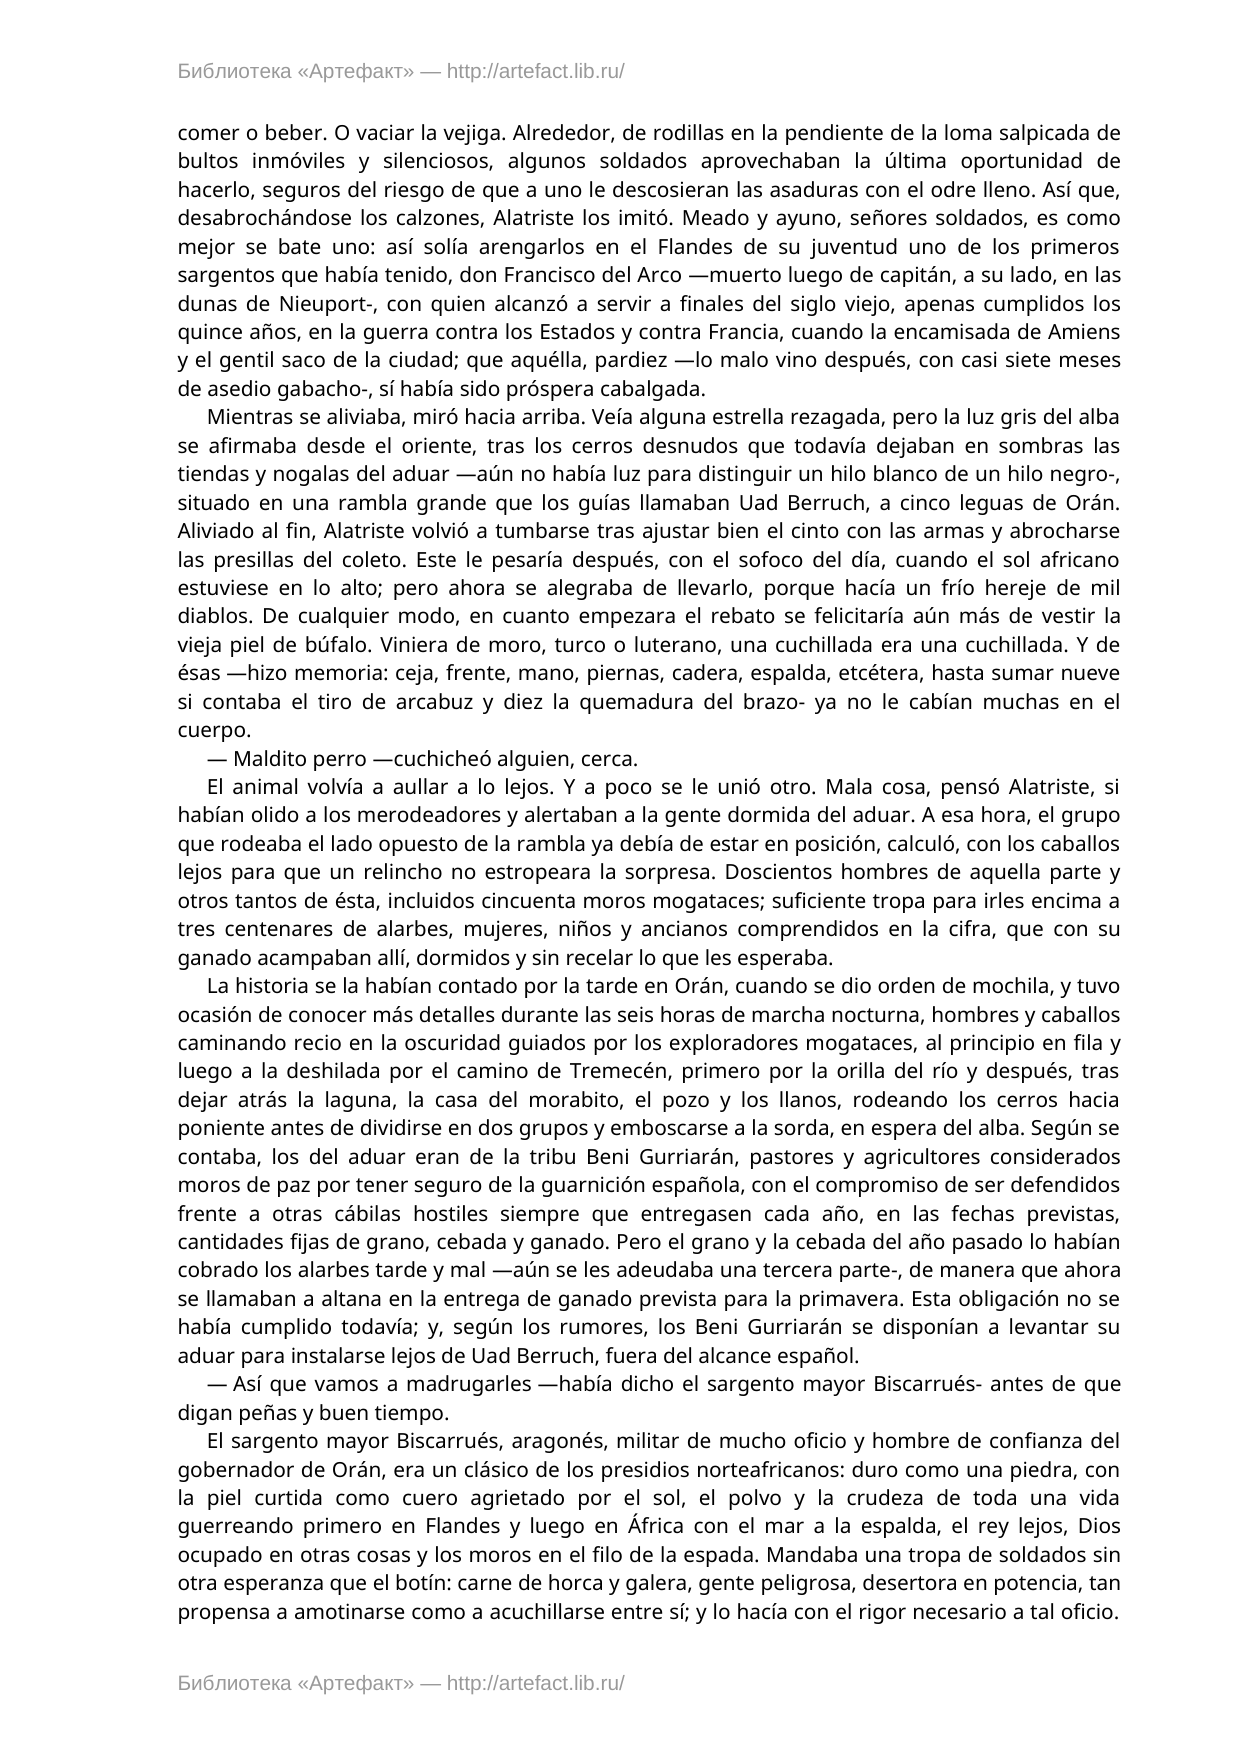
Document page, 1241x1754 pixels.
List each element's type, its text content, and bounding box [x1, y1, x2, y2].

text El animal volvía a aullar a lo lejos. Y a poco se le unió otro. Mala cosa, pensó Alatriste, si habían olido a los merodeadores y alertaban a la gente dormida del aduar. A esa hora, el grupo que rodeaba el lado opuesto de la rambla ya debía de estar en posición, calculó, con los caballos lejos para que un relincho no estropeara la sorpresa. Doscientos hombres de aquella parte y otros tantos de ésta, incluidos cincuenta moros mogataces; suficiente tropa para irles encima a tres centenares de alarbes, mujeres, niños y ancianos comprendidos en la cifra, que con su ganado acampaban allí, dormidos y sin recelar lo que les esperaba. [177, 772, 1122, 971]
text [177, 118, 1122, 402]
text — Maldito perro —cuchicheó alguien, cerca. [177, 744, 1122, 772]
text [177, 1426, 1122, 1625]
text La historia se la habían contado por la tarde en Orán, cuando se dio orden de mochila, y tuvo ocasión de conocer más detalles durante las seis horas de marcha nocturna, hombres y caballos caminando recio en la oscuridad guiados por los exploradores mogataces, al principio en fila y luego a la deshilada por el camino de Tremecén, primero por la orilla del río y después, tras dejar atrás la laguna, la casa del morabito, el pozo y los llanos, rodeando los cerros hacia poniente antes de dividirse en dos grupos y emboscarse a la sorda, en espera del alba. Según se contaba, los del aduar eran de la tribu Beni Gurriarán, pastores y agricultores considerados moros de paz por tener seguro de la guarnición española, con el compromiso de ser defendidos frente a otras cábilas hostiles siempre que entregasen cada año, en las fechas previstas, cantidades fijas de grano, cebada y ganado. Pero el grano y la cebada del año pasado lo habían cobrado los alarbes tarde y mal —aún se les adeudaba una tercera parte-, de manera que ahora se llamaban a altana en la entrega de ganado prevista para la primavera. Esta obligación no se había cumplido todavía; y, según los rumores, los Beni Gurriarán se disponían a levantar su aduar para instalarse lejos de Uad Berruch, fuera del alcance español. [177, 971, 1122, 1369]
text Mientras se aliviaba, miró hacia arriba. Veía alguna estrella rezagada, pero la luz gris del alba se afirmaba desde el oriente, tras los cerros desnudos que todavía dejaban en sombras las tiendas y nogalas del aduar —aún no había luz para distinguir un hilo blanco de un hilo negro-, situado en una rambla grande que los guías llamaban Uad Berruch, a cinco leguas de Orán. Aliviado al fin, Alatriste volvió a tumbarse tras ajustar bien el cinto con las armas y abrocharse las presillas del coleto. Este le pesaría después, con el sofoco del día, cuando el sol africano estuviese en lo alto; pero ahora se alegraba de llevarlo, porque hacía un frío hereje de mil diablos. De cualquier modo, en cuanto empezara el rebato se felicitaría aún más de vestir la vieja piel de búfalo. Viniera de moro, turco o luterano, una cuchillada era una cuchillada. Y de ésas —hizo memoria: ceja, frente, mano, piernas, cadera, espalda, etcétera, hasta sumar nueve si contaba el tiro de arcabuz y diez la quemadura del brazo- ya no le cabían muchas en el cuerpo. [177, 402, 1122, 744]
text — Así que vamos a madrugarles —había dicho el sargento mayor Biscarrués- antes de que digan peñas y buen tiempo. [177, 1369, 1122, 1426]
